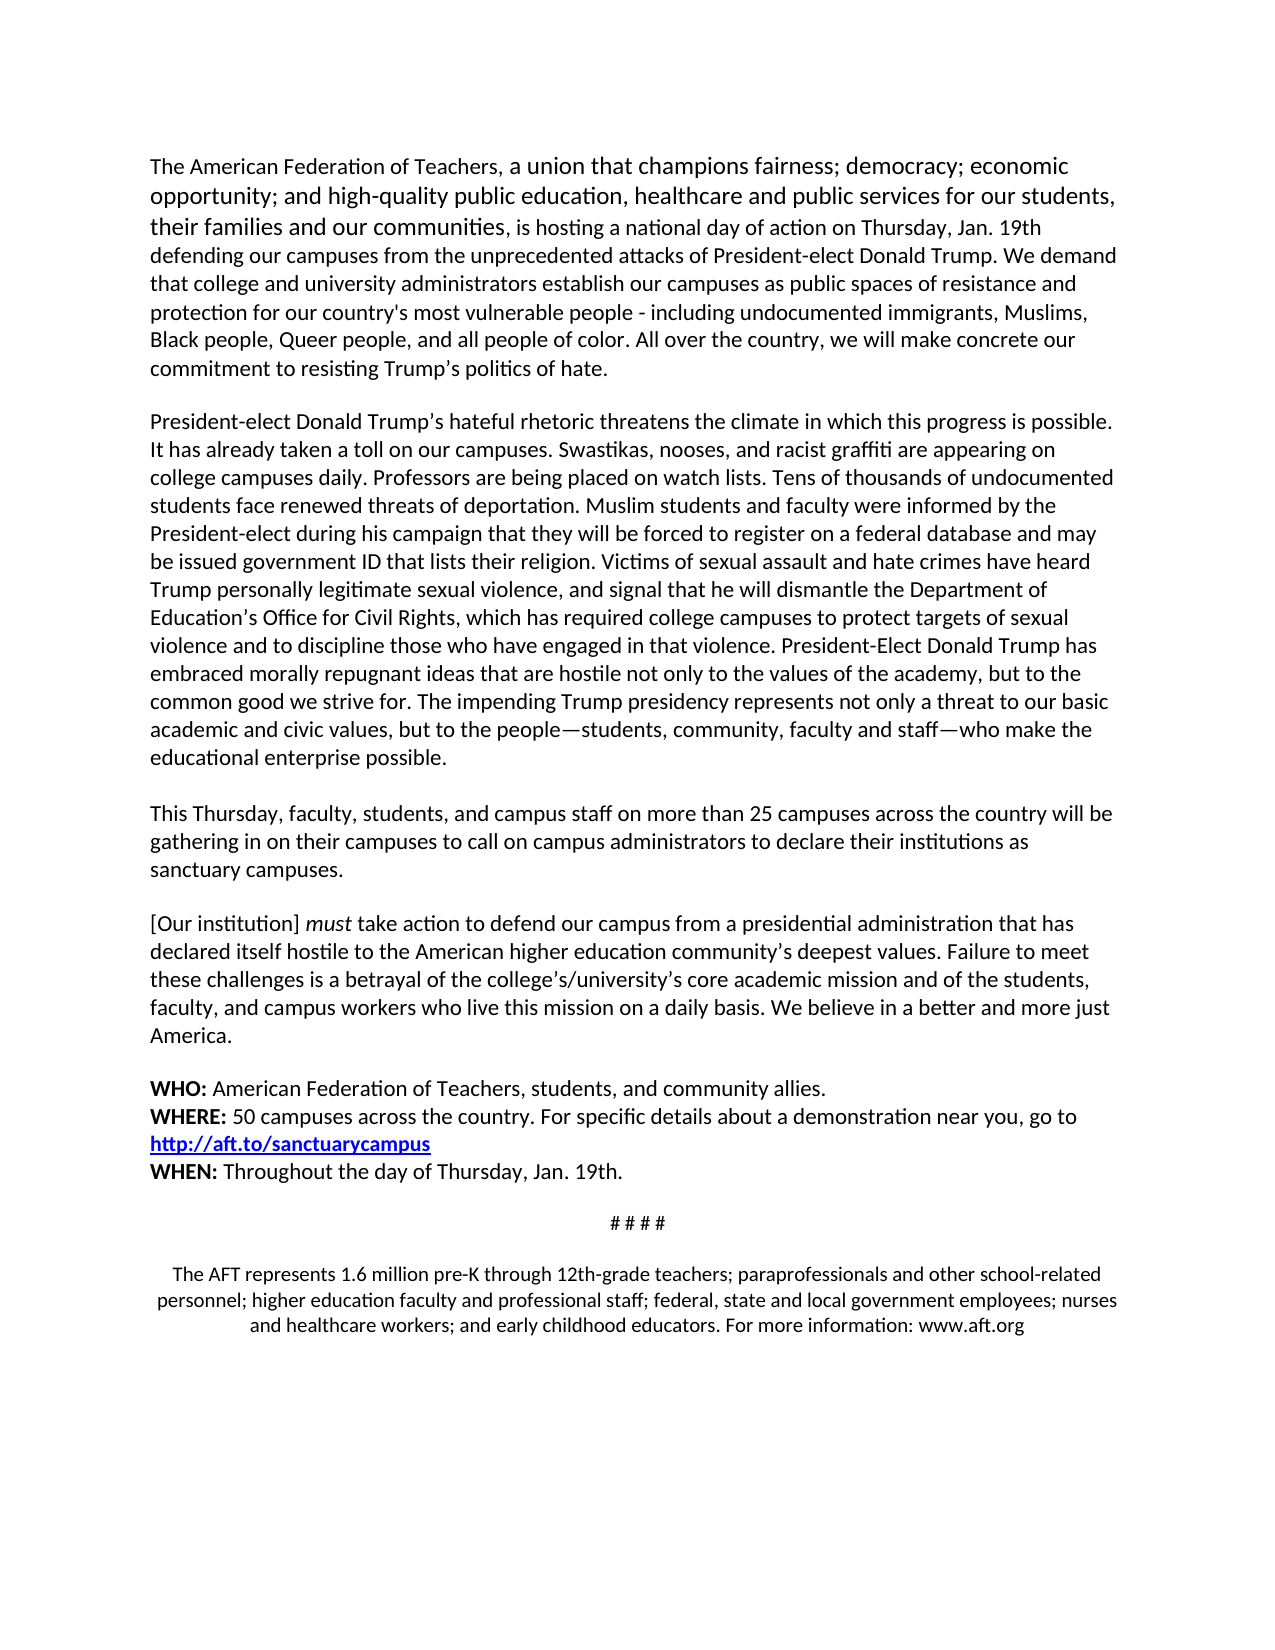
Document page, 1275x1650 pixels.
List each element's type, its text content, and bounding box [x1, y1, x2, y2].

text This Thursday, faculty, students, and campus staff on more than 25 campuses across the country will be gathering in on their campuses to call on campus administrators to declare their institutions as sanctuary campuses. [150, 799, 1125, 883]
text [Our institution] must take action to defend our campus from a presidential administration that has declared itself hostile to the American higher education community’s deepest values. Failure to meet these challenges is a betrayal of the college’s/university’s core academic mission and of the students, faculty, and campus workers who live this mission on a daily basis. We believe in a better and more just America. [150, 909, 1125, 1049]
text President-elect Donald Trump’s hateful rhetoric threatens the climate in which this progress is possible. It has already taken a toll on our campuses. Swastikas, nooses, and racist graffiti are appearing on college campuses daily. Professors are being placed on watch lists. Tens of thousands of undocumented students face renewed threats of deportation. Muslim students and faculty were informed by the President-elect during his campaign that they will be forced to register on a federal database and may be issued government ID that lists their religion. Victims of sexual assault and hate crimes have heard Trump personally legitimate sexual violence, and signal that he will dismantle the Department of Education’s Office for Civil Rights, which has required college campuses to protect targets of sexual violence and to discipline those who have engaged in that violence. President-Elect Donald Trump has embraced morally repugnant ideas that are hostile not only to the values of the academy, but to the common good we strive for. The impending Trump presidency represents not only a threat to our basic academic and civic values, but to the people—students, community, faculty and staff—who make the educational enterprise possible. [150, 407, 1125, 771]
text WHERE: 50 campuses across the country. For specific details about a demonstration near you, go to http://aft.to/sanctuarycampus [150, 1102, 1125, 1157]
text The AFT represents 1.6 million pre-K through 12th-grade teachers; paraprofessionals and other school-related personnel; higher education faculty and professional staff; federal, state and local government employees; nurses and healthcare workers; and early childhood educators. For more information: www.aft.org [150, 1261, 1125, 1338]
text WHO: American Federation of Teachers, students, and community allies. [150, 1074, 1125, 1102]
text # # # # [150, 1211, 1125, 1236]
text The American Federation of Teachers, a union that champions fairness; democracy; economic opportunity; and high-quality public education, healthcare and public services for our students, their families and our communities, is hosting a national day of action on Thursday, Jan. 19th defending our campuses from the unprecedented attacks of President-elect Donald Trump. We demand that college and university administrators establish our campuses as public spaces of resistance and protection for our country's most vulnerable people - including undocumented immigrants, Muslims, Black people, Queer people, and all people of color. All over the country, we will make concrete our commitment to resisting Trump’s politics of hate. [150, 150, 1125, 382]
text WHEN: Throughout the day of Thursday, Jan. 19th. [150, 1157, 1125, 1185]
